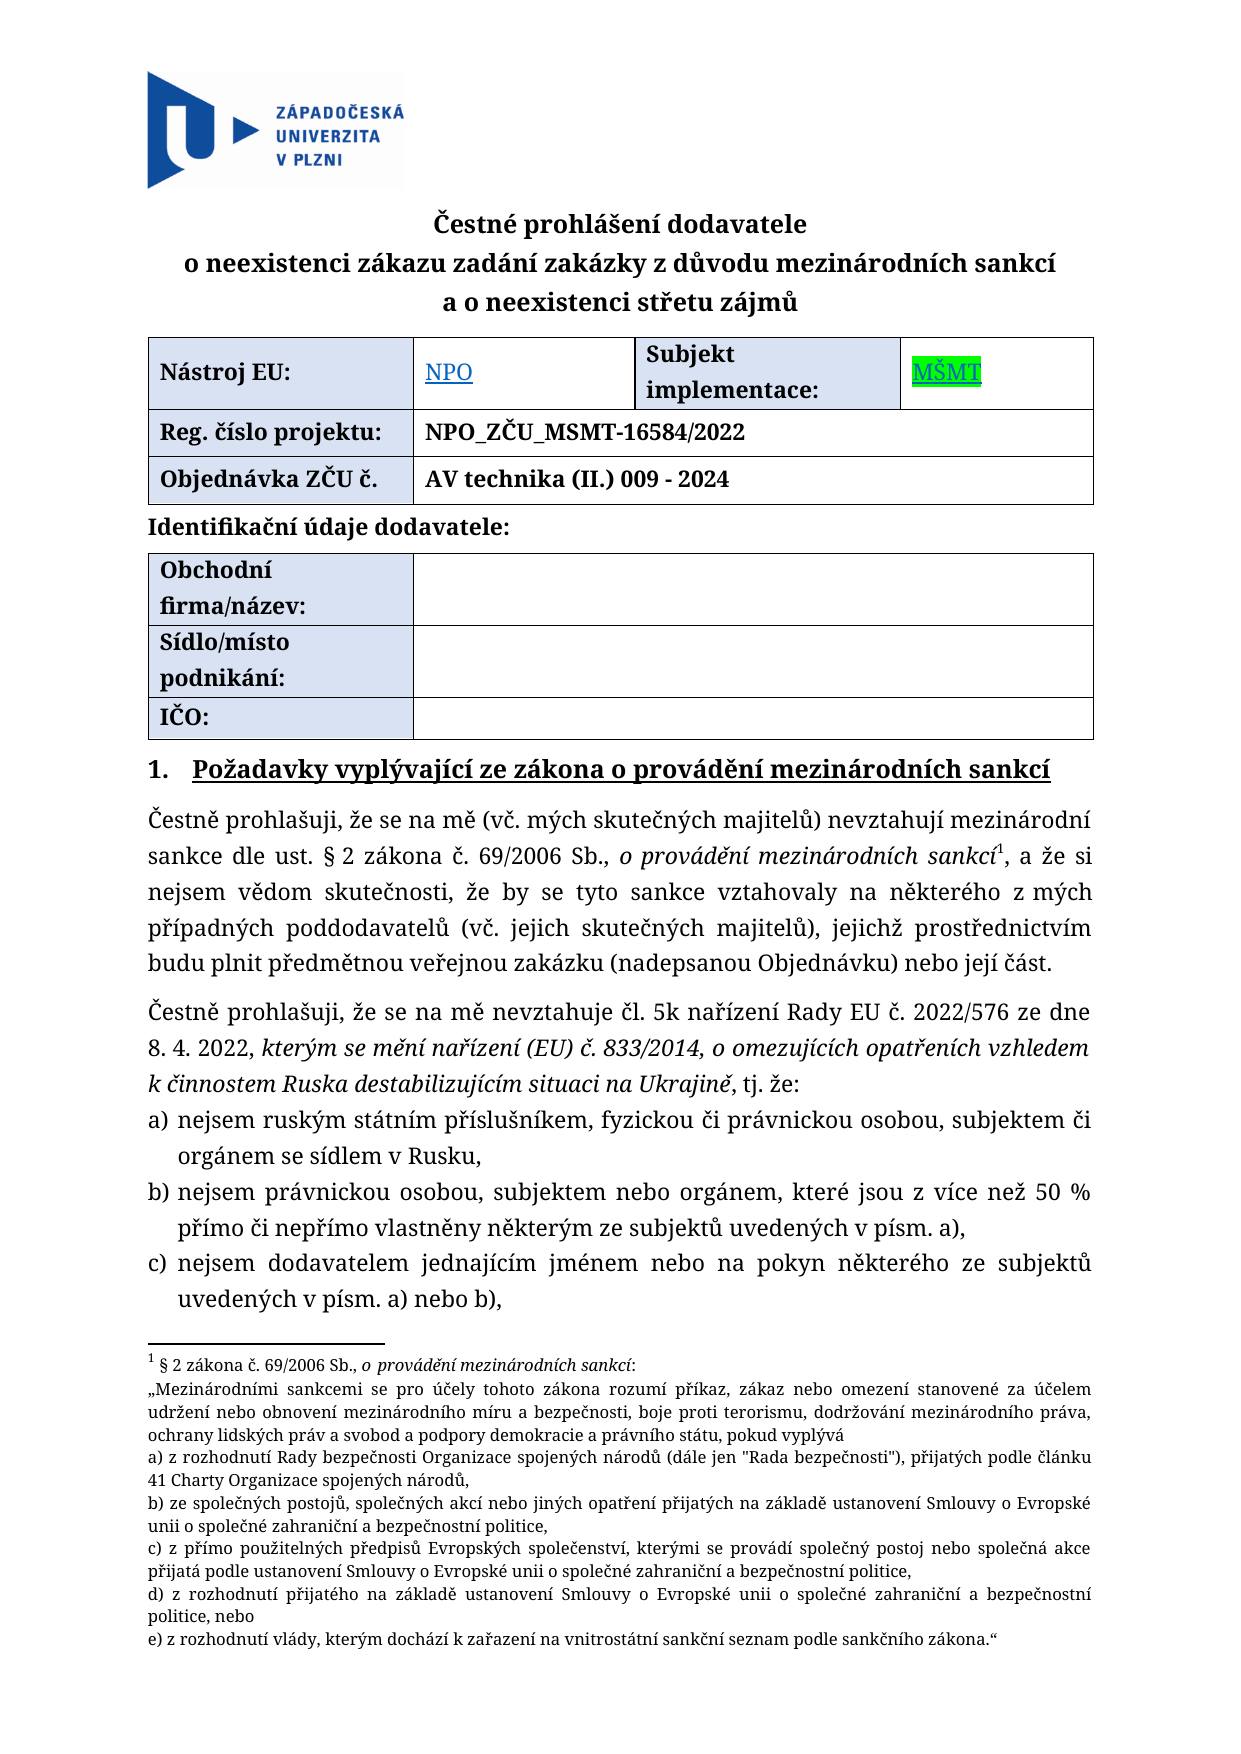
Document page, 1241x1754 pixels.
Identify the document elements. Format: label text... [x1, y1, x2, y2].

text Čestně prohlašuji, že se na mě (vč. mých skutečných majitelů) nevztahují mezinárodní sankce dle ust. § 2 zákona č. 69/2006 Sb., o provádění mezinárodních sankcí, a že si nejsem vědom skutečnosti, že by se tyto sankce vztahovaly na některého z mých případných poddodavatelů (vč. jejich skutečných majitelů), jejichž prostřednictvím budu plnit předmětnou veřejnou zakázku (nadepsanou Objednávku) nebo její část. [148, 804, 1093, 979]
table_cell [414, 626, 1093, 697]
table_header [414, 554, 1093, 625]
text Identifikační údaje dodavatele: [148, 511, 1093, 542]
text Čestně prohlašuji, že se na mě nevztahuje čl. 5k nařízení Rady EU č. 2022/576 ze dne 8. 4. 2022, kterým se mění nařízení (EU) č. 833/2014, o omezujících opatřeních vzhledem k činnostem Ruska destabilizujícím situaci na Ukrajině, tj. že: [148, 996, 1093, 1099]
table_cell AV technika (II.) 009 - 2024 [414, 457, 1093, 503]
table_header Nástroj EU: [149, 338, 413, 409]
table_header MŠMT [901, 338, 1093, 409]
table_cell Objednávka ZČU č. [149, 457, 413, 503]
text Čestné prohlášení dodavatele [148, 207, 1093, 241]
table_header Subjekt implementace: [636, 338, 900, 409]
text o neexistenci zákazu zadání zakázky z důvodu mezinárodních sankcí a o neexistenci střetu zájmů [148, 246, 1093, 319]
picture [147, 71, 404, 189]
table_cell IČO: [149, 698, 413, 738]
table_cell [414, 698, 1093, 738]
table_cell Sídlo/místo podnikání: [149, 626, 413, 697]
subtitle 1. Požadavky vyplývající ze zákona o provádění mezinárodních sankcí [148, 752, 1093, 786]
table_cell Reg. číslo projektu: [149, 410, 413, 456]
list nejsem právnickou osobou, subjektem nebo orgánem, které jsou z více než 50 % přímo či nepřímo vlastněny některým ze subjektů uvedených v písm. a), [148, 1176, 1093, 1243]
table_cell NPO_ZČU_MSMT-16584/2022 [414, 410, 1093, 456]
table_header Obchodní firma/název: [149, 554, 413, 625]
list nejsem ruským státním příslušníkem, fyzickou či právnickou osobou, subjektem či orgánem se sídlem v Rusku, [148, 1104, 1093, 1171]
table_header NPO [414, 338, 634, 409]
list nejsem dodavatelem jednajícím jménem nebo na pokyn některého ze subjektů uvedených v písm. a) nebo b), [148, 1247, 1093, 1314]
